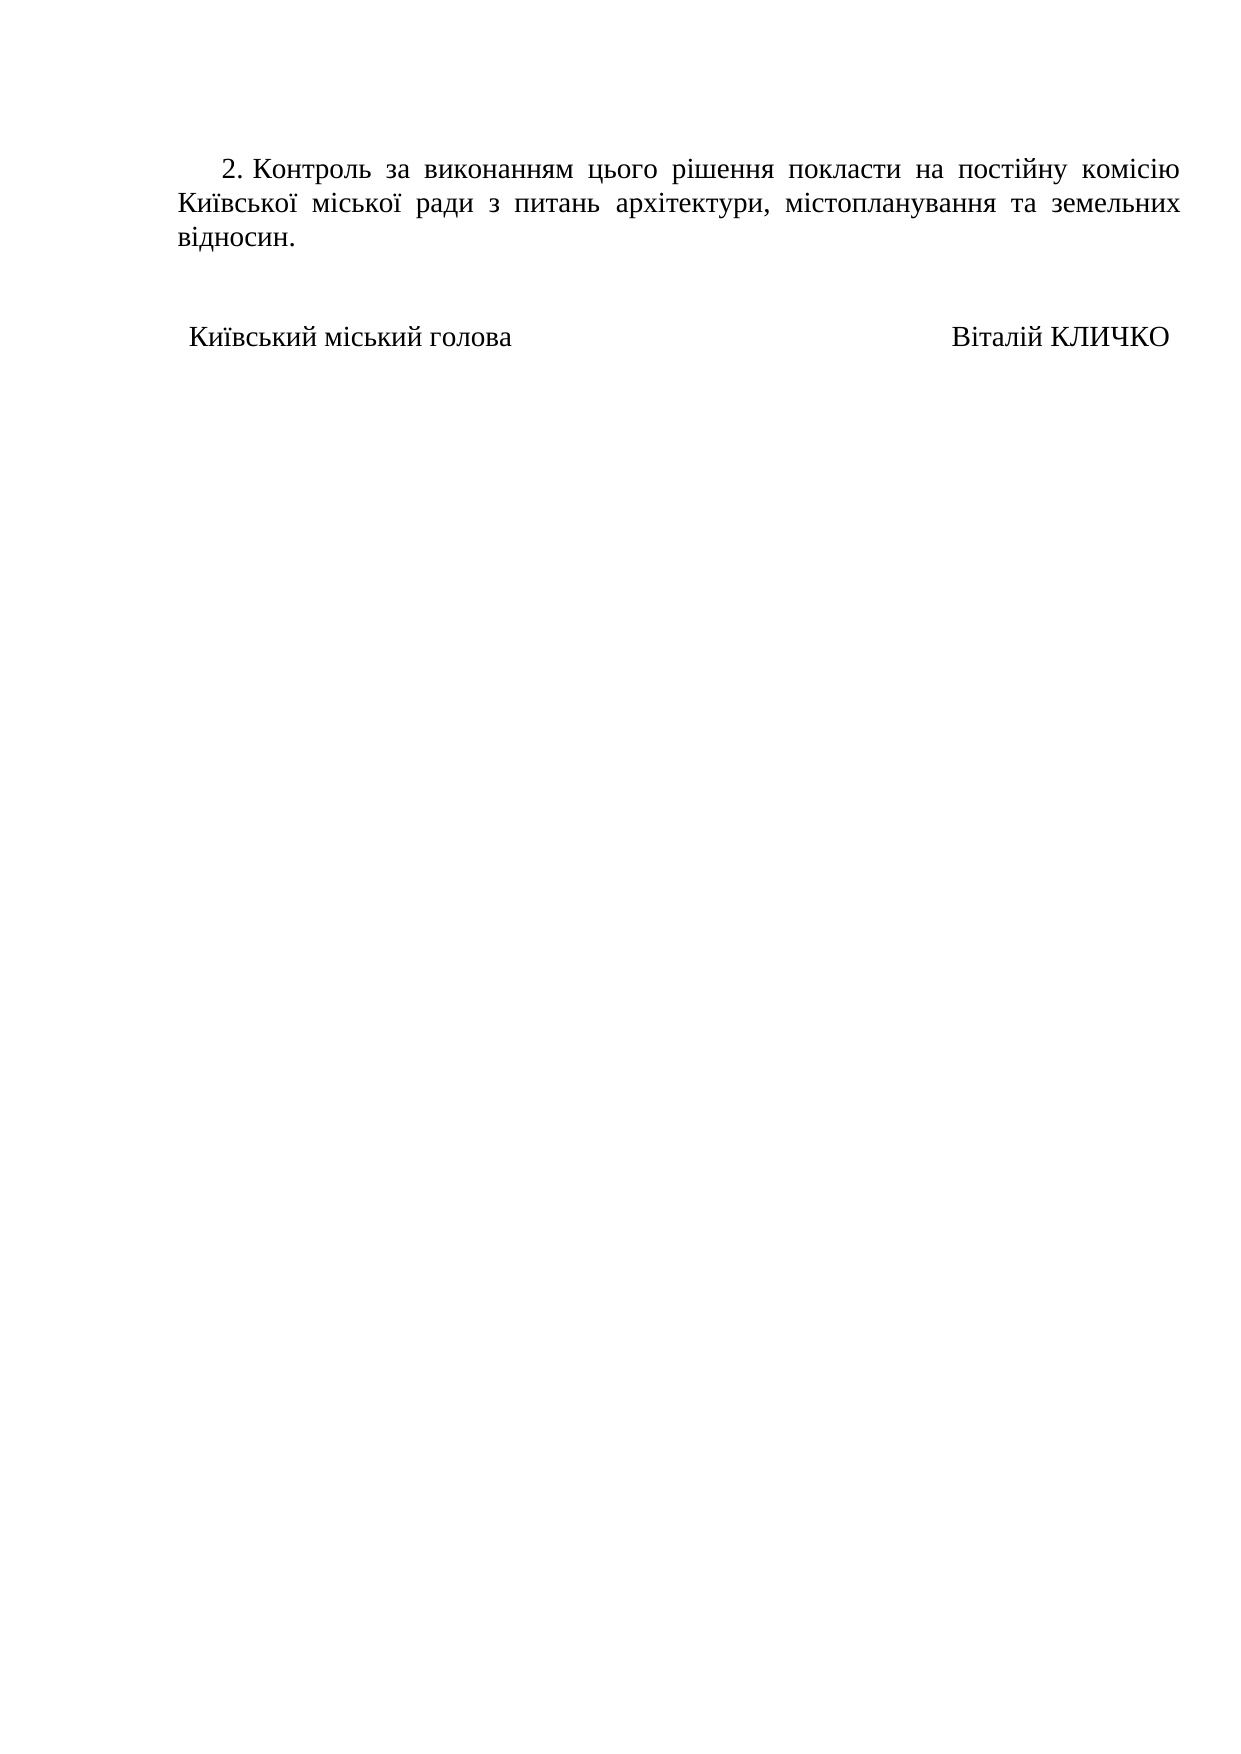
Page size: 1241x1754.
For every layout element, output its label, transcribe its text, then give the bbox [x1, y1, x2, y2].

table_header Віталій КЛИЧКО [679, 319, 1181, 353]
list Контроль за виконанням цього рішення покласти на постійну комісію Київської міської ради з питань архітектури, містопланування та земельних відносин. [177, 152, 1181, 252]
table_header Київський міський голова [177, 319, 679, 353]
